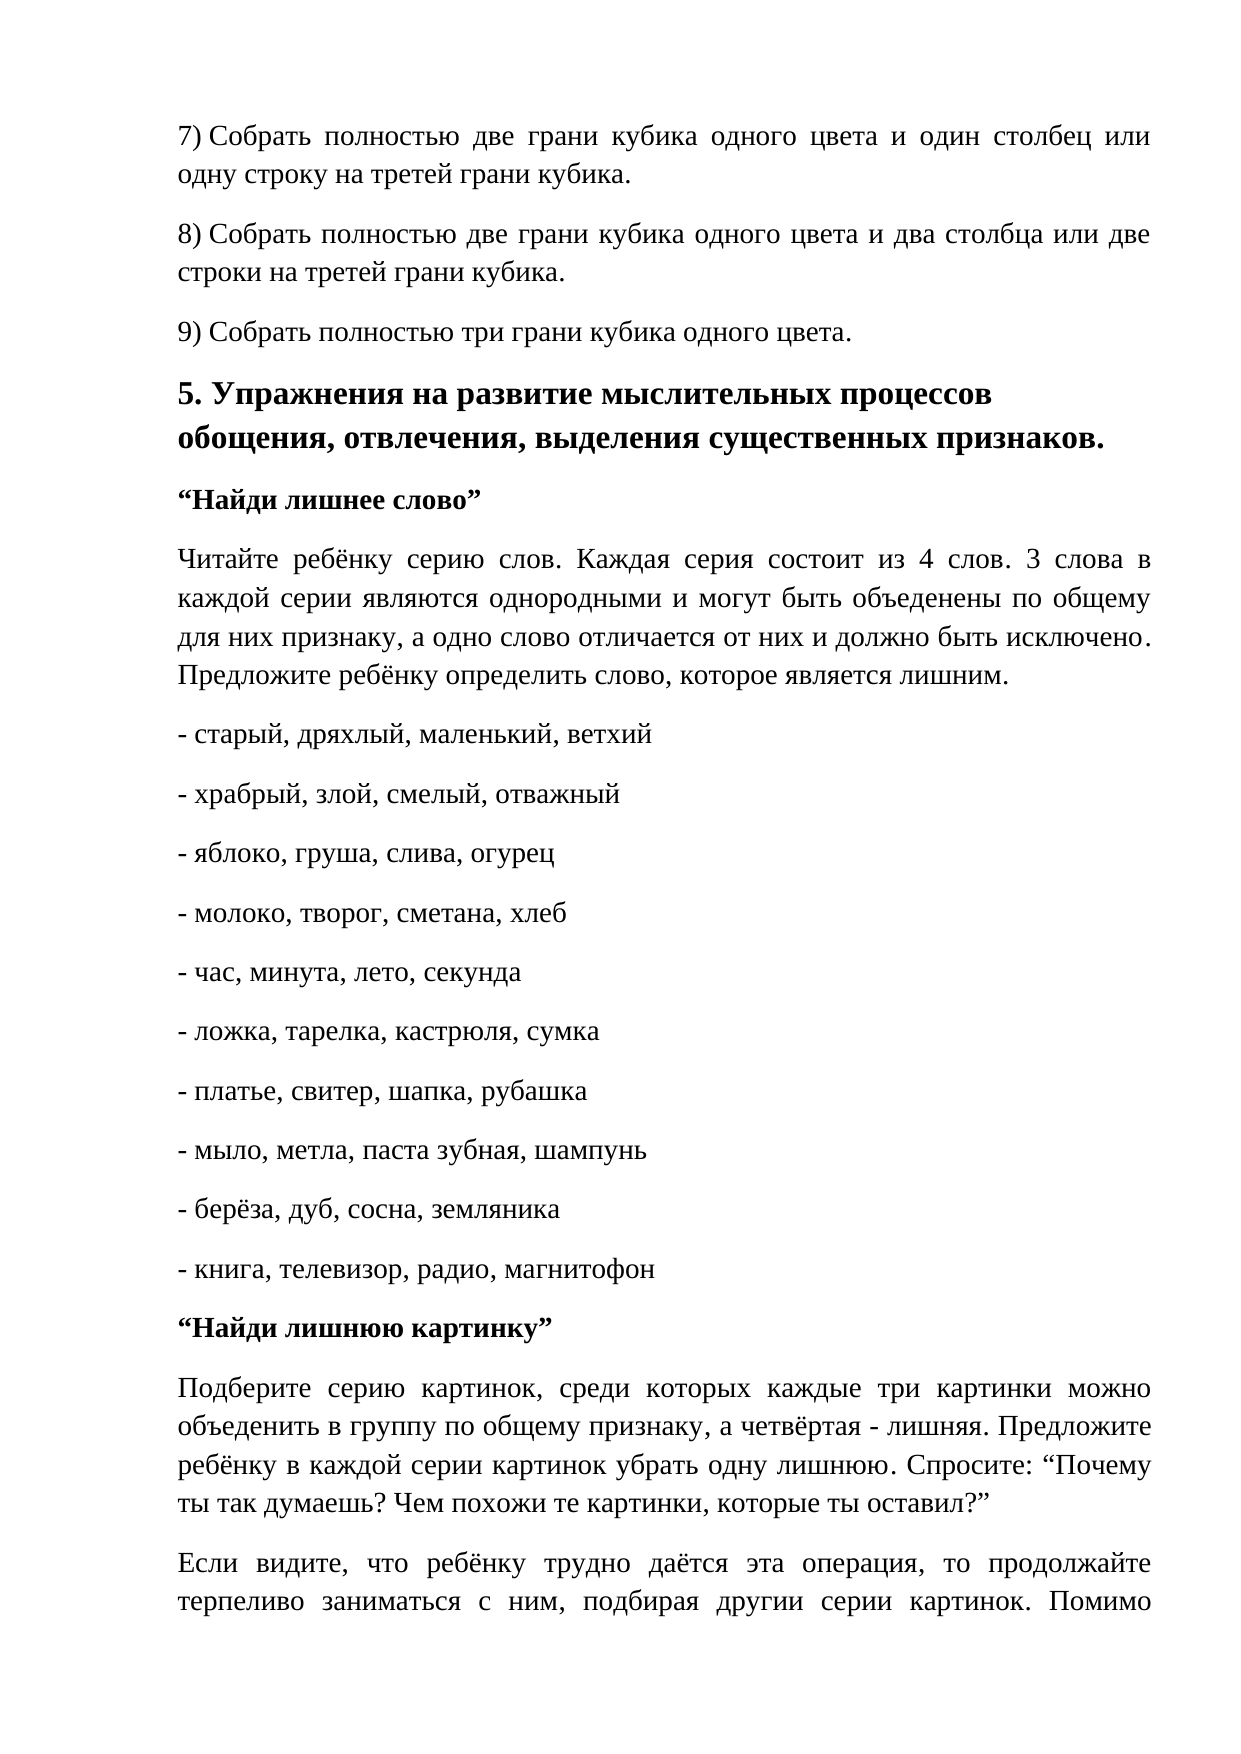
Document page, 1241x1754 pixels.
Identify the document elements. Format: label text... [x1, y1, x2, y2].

list Упражнения на развитие мыслительных процессов обощения, отвлечения, выделения существенных признаков. [177, 373, 1152, 456]
list Собрать полностью две грани кубика одного цвета и два столбца или две строки на третей грани кубика. [177, 216, 1152, 288]
list - берёза, дуб, сосна, земляника [177, 1192, 1152, 1225]
list “Найди лишнее слово” [177, 482, 1152, 516]
list Подберите серию картинок, среди которых каждые три картинки можно объеденить в группу по общему признаку, а четвёртая - лишняя. Предложите ребёнку в каждой серии картинок убрать одну лишнюю. Спросите: “Почему ты так думаешь? Чем похожи те картинки, которые ты оставил?” [177, 1370, 1152, 1519]
list - храбрый, злой, смелый, отважный [177, 776, 1152, 809]
list - час, минута, лето, секунда [177, 954, 1152, 988]
list Читайте ребёнку серию слов. Каждая серия состоит из 4 слов. 3 слова в каждой серии являются однородными и могут быть объеденены по общему для них признаку, а одно слово отличается от них и должно быть исключено. Предложите ребёнку определить слово, которое является лишним. [177, 542, 1152, 691]
list - мыло, метла, паста зубная, шампунь [177, 1132, 1152, 1166]
list - платье, свитер, шапка, рубашка [177, 1073, 1152, 1106]
list Собрать полностью три грани кубика одного цвета. [177, 314, 1152, 347]
list - книга, телевизор, радио, магнитофон [177, 1251, 1152, 1284]
list - молоко, творог, сметана, хлеб [177, 895, 1152, 928]
list - яблоко, груша, слива, огурец [177, 835, 1152, 869]
list “Найди лишнюю картинку” [177, 1310, 1152, 1344]
list - старый, дряхлый, маленький, ветхий [177, 717, 1152, 750]
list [177, 1545, 1152, 1617]
list - ложка, тарелка, кастрюля, сумка [177, 1013, 1152, 1047]
list Собрать полностью две грани кубика одного цвета и один столбец или одну строку на третей грани кубика. [177, 118, 1152, 190]
